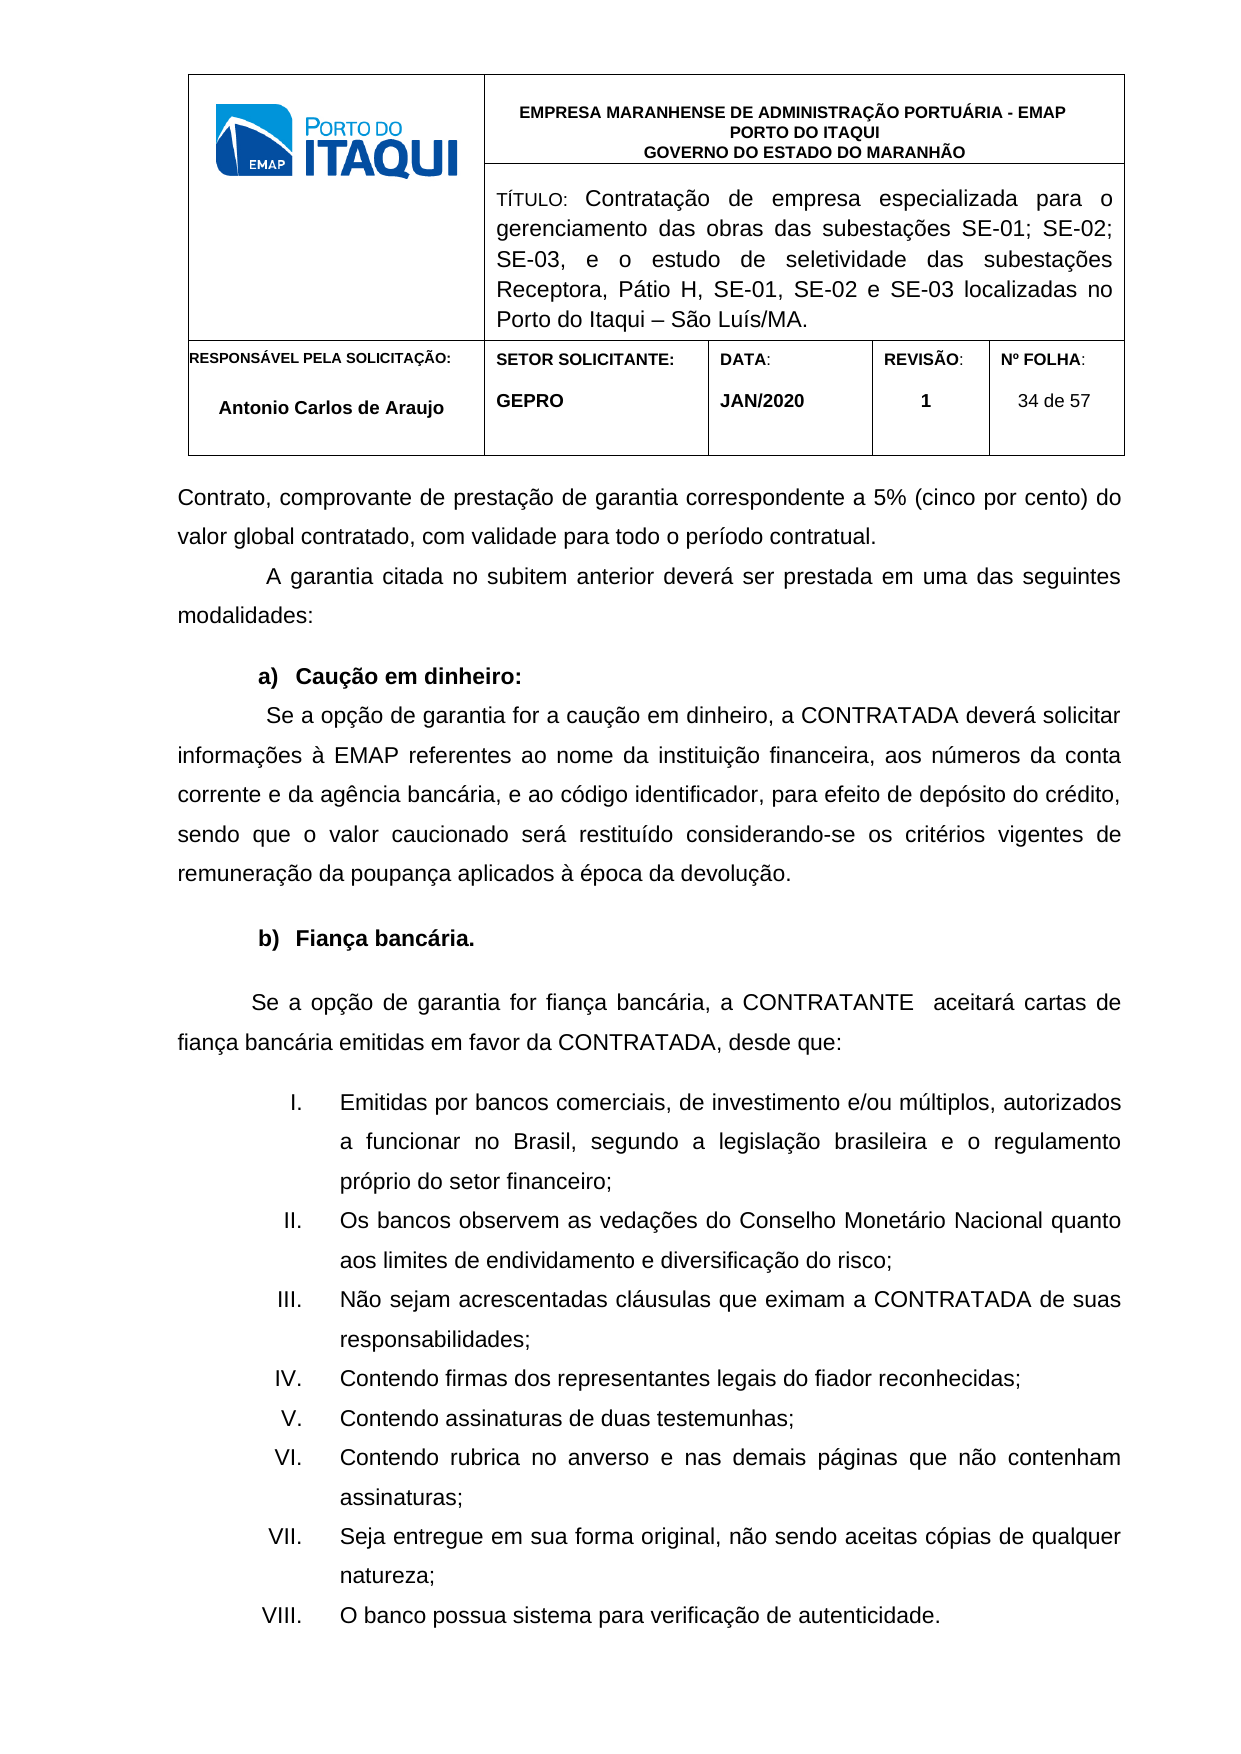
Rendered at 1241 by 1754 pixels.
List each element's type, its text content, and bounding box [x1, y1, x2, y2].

list Fiança bancária. [258, 924, 1122, 951]
list Contendo assinaturas de duas testemunhas; [302, 1404, 1122, 1431]
list Não sejam acrescentadas cláusulas que eximam a CONTRATADA de suas responsabilidades; [302, 1286, 1122, 1352]
list A garantia citada no subitem anterior deverá ser prestada em uma das seguintes modalidades: [177, 563, 1122, 629]
list Contendo rubrica no anverso e nas demais páginas que não contenham assinaturas; [302, 1444, 1122, 1510]
list Os bancos observem as vedações do Conselho Monetário Nacional quanto aos limites de endividamento e diversificação do risco; [302, 1207, 1122, 1273]
picture [208, 94, 464, 184]
list Se a opção de garantia for fiança bancária, a CONTRATANTE aceitará cartas de fiança bancária emitidas em favor da CONTRATADA, desde que: [177, 989, 1122, 1055]
list Contendo firmas dos representantes legais do fiador reconhecidas; [302, 1365, 1122, 1391]
list Se a opção de garantia for a caução em dinheiro, a CONTRATADA deverá solicitar informações à EMAP referentes ao nome da instituição financeira, aos números da conta corrente e da agência bancária, e ao código identificador, para efeito de depósito do crédito, sendo que o valor caucionado será restituído considerando-se os critérios vigentes de remuneração da poupança aplicados à época da devolução. [177, 702, 1122, 886]
list Seja entregue em sua forma original, não sendo aceitas cópias de qualquer natureza; [302, 1523, 1122, 1589]
list Caução em dinheiro: [258, 663, 1122, 689]
list O banco possua sistema para verificação de autenticidade. [302, 1602, 1122, 1628]
list Emitidas por bancos comerciais, de investimento e/ou múltiplos, autorizados a funcionar no Brasil, segundo a legislação brasileira e o regulamento próprio do setor financeiro; [302, 1089, 1122, 1194]
